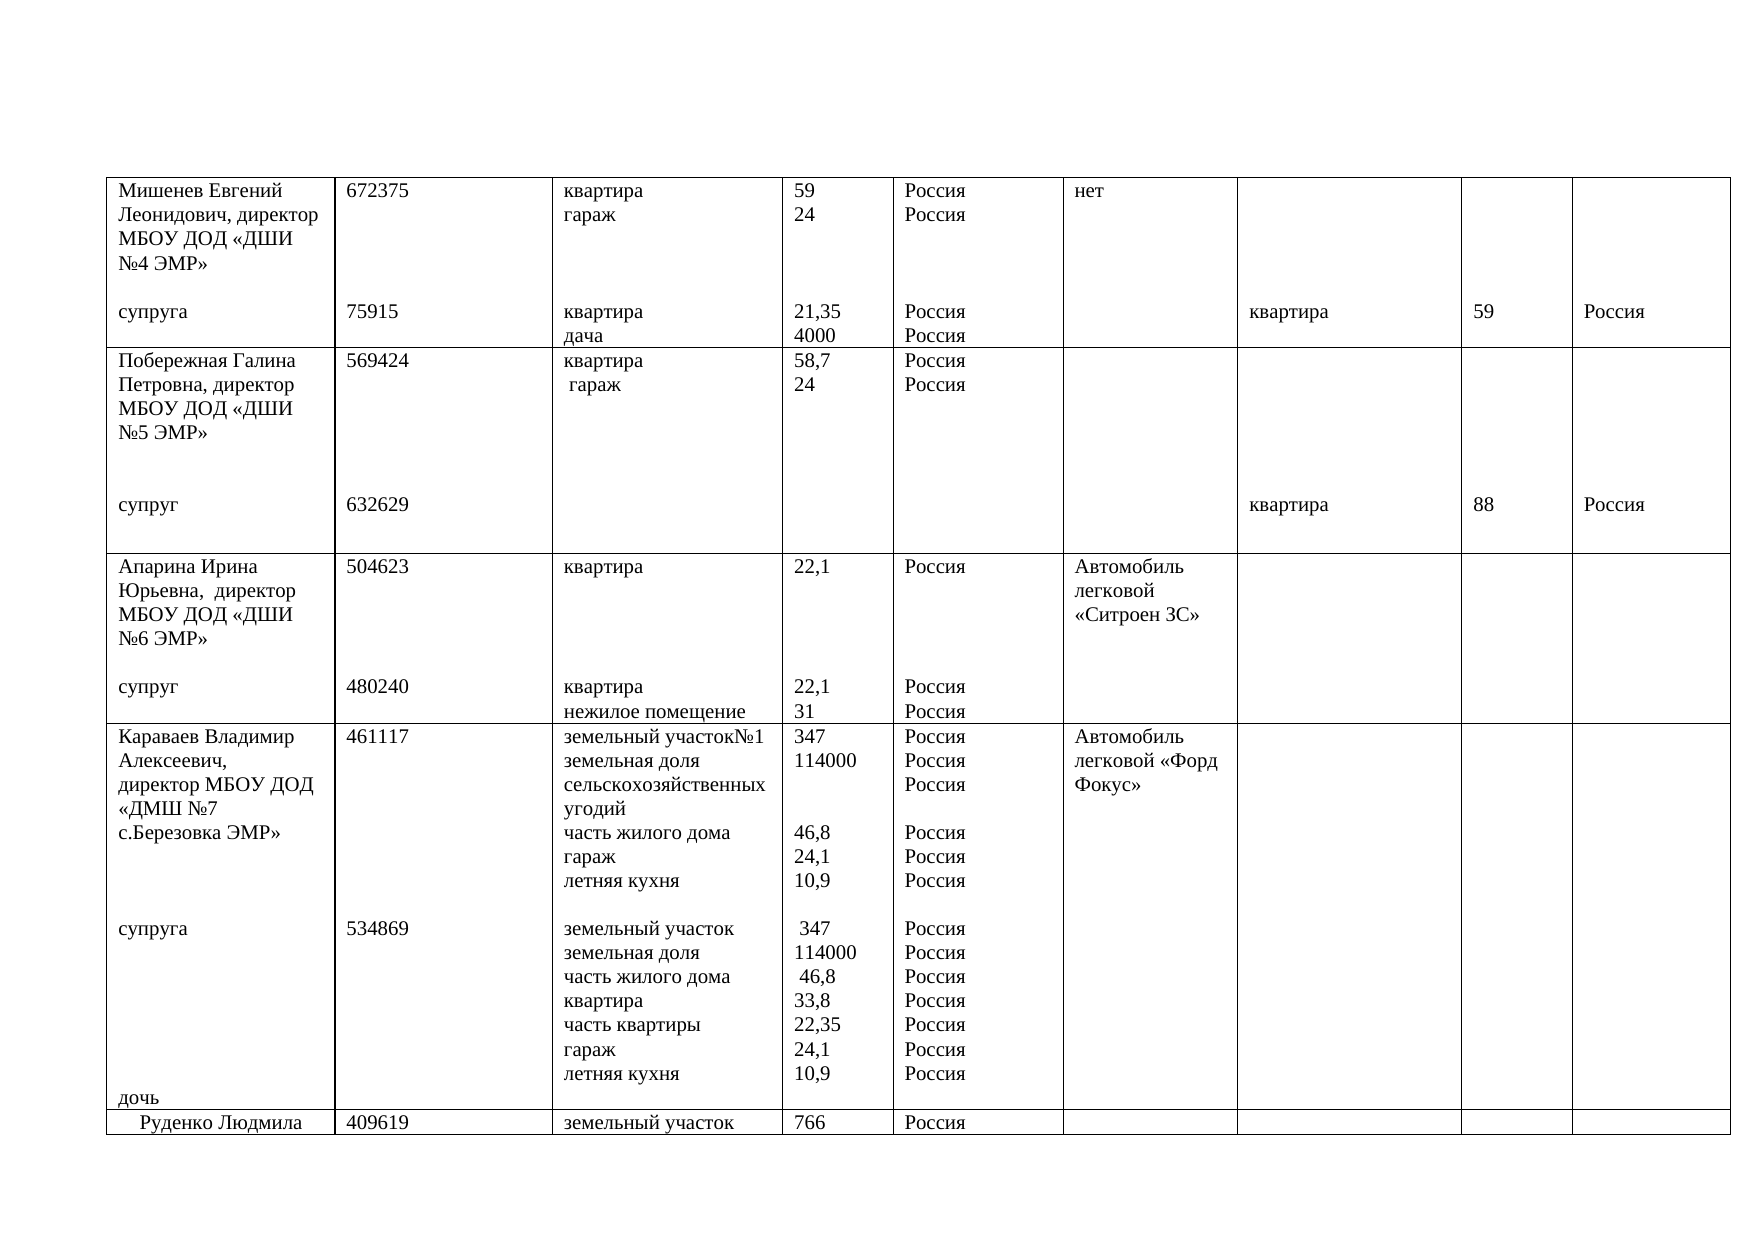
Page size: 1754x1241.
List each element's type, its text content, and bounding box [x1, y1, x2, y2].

table_cell Мишенев Евгений Леонидович, директор МБОУ ДОД «ДШИ №4 ЭМР» супруга [107, 178, 334, 347]
table_cell 504623 480240 [336, 554, 552, 723]
table_cell Караваев Владимир Алексеевич, директор МБОУ ДОД «ДМШ №7 с.Березовка ЭМР» супруга дочь [107, 724, 334, 1109]
table_cell земельный участок№1 земельная доля сельскохозяйственных угодий часть жилого дома гараж летняя кухня земельный участок земельная доля часть жилого дома квартира часть квартиры гараж летняя кухня [553, 724, 782, 1109]
table_cell Апарина Ирина Юрьевна, директор МБОУ ДОД «ДШИ №6 ЭМР» супруг [107, 554, 334, 723]
table_cell Россия Россия Россия Россия [894, 178, 1063, 347]
table_cell нет [1064, 178, 1237, 347]
table_cell [1064, 348, 1237, 553]
table_cell 672375 75915 [336, 178, 552, 347]
table_cell 22,1 22,1 31 [783, 554, 893, 723]
table_cell [1238, 724, 1461, 1109]
table_cell квартира гараж [553, 348, 782, 553]
table_cell 347 114000 46,8 24,1 10,9 347 114000 46,8 33,8 22,35 24,1 10,9 [783, 724, 893, 1109]
table_cell [1238, 554, 1461, 723]
table_cell [1573, 554, 1730, 723]
table_cell [1238, 1110, 1461, 1134]
table_cell Россия Россия [894, 348, 1063, 553]
table_cell 409619 [336, 1110, 552, 1134]
table_cell 59 [1462, 178, 1572, 347]
table_cell [1573, 1110, 1730, 1134]
table_cell Россия Россия Россия Россия Россия Россия Россия Россия Россия Россия Россия Россия Россия [894, 724, 1063, 1109]
table_cell Россия [1573, 348, 1730, 553]
table_cell Автомобиль легковой «Форд Фокус» [1064, 724, 1237, 1109]
table_cell [1573, 724, 1730, 1109]
table_cell квартира квартира нежилое помещение [553, 554, 782, 723]
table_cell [553, 1110, 782, 1134]
table_cell 569424 632629 [336, 348, 552, 553]
table_cell Россия [1573, 178, 1730, 347]
table_cell Россия Россия Россия [894, 554, 1063, 723]
table_cell квартира гараж квартира дача [553, 178, 782, 347]
table_cell 59 24 21,35 4000 [783, 178, 893, 347]
table_cell Побережная Галина Петровна, директор МБОУ ДОД «ДШИ №5 ЭМР» супруг [107, 348, 334, 553]
table_cell Россия Россия [894, 1110, 1063, 1134]
table_cell [1462, 554, 1572, 723]
table_cell квартира [1238, 348, 1461, 553]
table_cell квартира [1238, 178, 1461, 347]
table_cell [107, 1110, 334, 1134]
table_cell 88 [1462, 348, 1572, 553]
table_cell [1462, 1110, 1572, 1134]
table_cell 58,7 24 [783, 348, 893, 553]
table_cell 766 152,9 [783, 1110, 893, 1134]
table_cell [1462, 724, 1572, 1109]
table_cell Автомобиль легковой «Ситроен ЗС» [1064, 554, 1237, 723]
table_cell [1064, 1110, 1237, 1134]
table_cell 461117 534869 [336, 724, 552, 1109]
